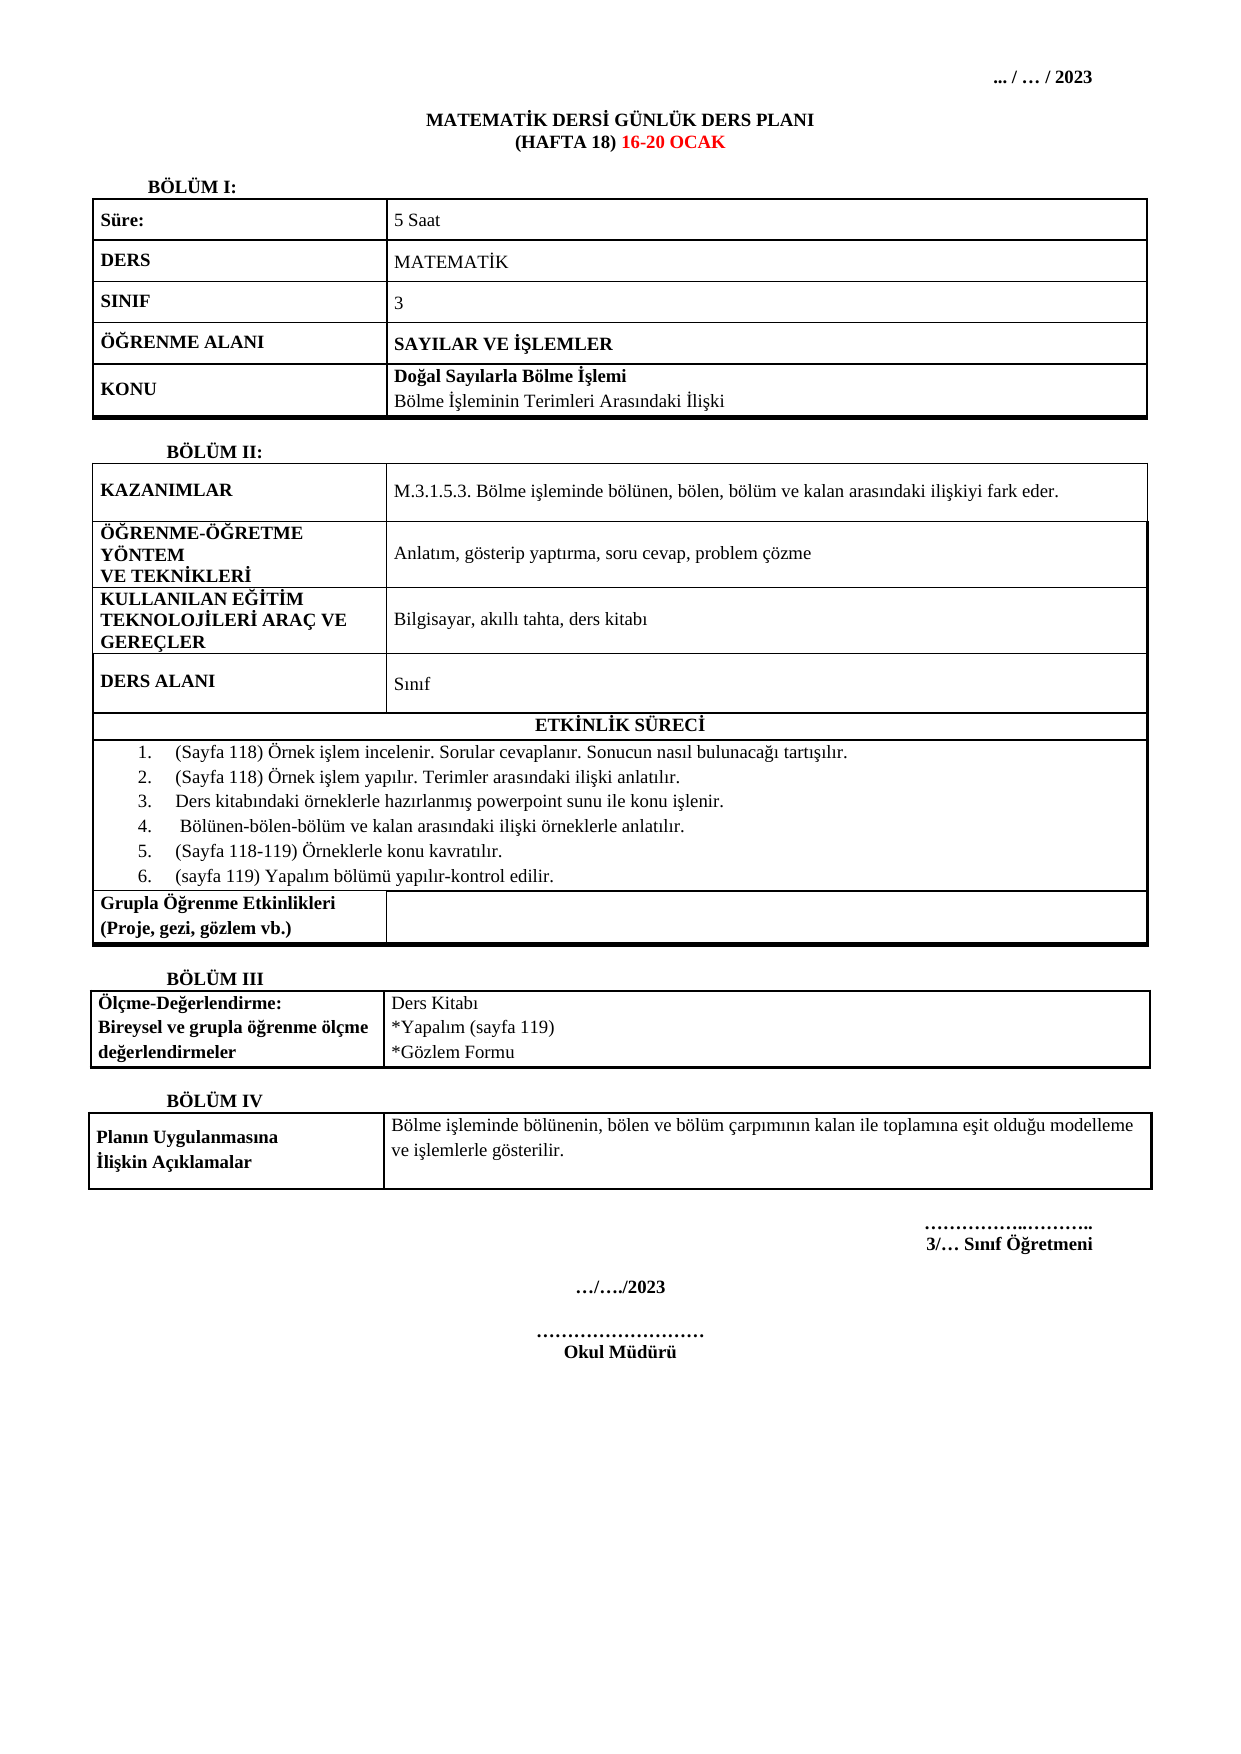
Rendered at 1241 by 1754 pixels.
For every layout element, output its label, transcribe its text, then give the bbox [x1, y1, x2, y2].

table_cell Sınıf [387, 654, 1146, 712]
table_cell Doğal Sayılarla Bölme İşlemi Bölme İşleminin Terimleri Arasındaki İlişki [388, 365, 1146, 415]
table_cell Anlatım, gösterip yaptırma, soru cevap, problem çözme [387, 522, 1146, 587]
table_cell [387, 892, 1146, 942]
table_cell KULLANILAN EĞİTİM TEKNOLOJİLERİ ARAÇ VE GEREÇLER [93, 588, 386, 652]
table_cell ÖĞRENME ALANI [94, 323, 386, 363]
text ……………..……….. [148, 1212, 1093, 1233]
table_cell 3 [388, 282, 1146, 322]
text ... / … / 2023 [148, 66, 1093, 87]
text (HAFTA 18) 16-20 OCAK [148, 131, 1093, 152]
table_header 5 Saat [388, 200, 1146, 239]
table_cell KONU [94, 365, 386, 415]
table_cell ETKİNLİK SÜRECİ [94, 714, 1146, 739]
text ……………………… [148, 1319, 1093, 1341]
subtitle BÖLÜM III [148, 968, 1093, 989]
table_cell MATEMATİK [388, 241, 1146, 281]
table_cell (Sayfa 118) Örnek işlem incelenir. Sorular cevaplanır. Sonucun nasıl bulunacağı tartışılır. (Sayfa 118) Örnek işlem yapılır. Terimler arasındaki ilişki anlatılır. Ders kitabındaki örneklerle hazırlanmış powerpoint sunu ile konu işlenir. Bölünen-bölen-bölüm ve kalan arasındaki ilişki örneklerle anlatılır. (Sayfa 118-119) Örneklerle konu kavratılır. (sayfa 119) Yapalım bölümü yapılır-kontrol edilir. [94, 741, 1146, 890]
table_cell DERS ALANI [94, 654, 386, 712]
text BÖLÜM II: [148, 441, 1093, 462]
table_header Bölme işleminde bölünenin, bölen ve bölüm çarpımının kalan ile toplamına eşit olduğu modelleme ve işlemlerle gösterilir. [385, 1114, 1150, 1188]
table_header M.3.1.5.3. Bölme işleminde bölünen, bölen, bölüm ve kalan arasındaki ilişkiyi fark eder. [387, 464, 1147, 521]
text …/…./2023 [148, 1276, 1093, 1298]
table_header Süre: [94, 200, 386, 239]
table_header KAZANIMLAR [93, 464, 386, 521]
table_header Ders Kitabı *Yapalım (sayfa 119) *Gözlem Formu [385, 992, 1149, 1066]
table_header Planın Uygulanmasına İlişkin Açıklamalar [90, 1114, 383, 1188]
table_cell SAYILAR VE İŞLEMLER [388, 323, 1146, 363]
text MATEMATİK DERSİ GÜNLÜK DERS PLANI [148, 109, 1093, 131]
subtitle BÖLÜM IV [148, 1090, 1093, 1112]
table_cell Grupla Öğrenme Etkinlikleri (Proje, gezi, gözlem vb.) [94, 891, 386, 942]
text Okul Müdürü [148, 1341, 1093, 1363]
table_cell SINIF [94, 282, 386, 322]
table_header Ölçme-Değerlendirme: Bireysel ve grupla öğrenme ölçme değerlendirmeler [92, 992, 383, 1066]
table_cell Bilgisayar, akıllı tahta, ders kitabı [387, 588, 1146, 652]
text 3/… Sınıf Öğretmeni [148, 1233, 1093, 1255]
text BÖLÜM I: [148, 176, 1093, 198]
table_cell ÖĞRENME-ÖĞRETME YÖNTEM VE TEKNİKLERİ [93, 522, 386, 587]
table_cell DERS [94, 241, 386, 281]
